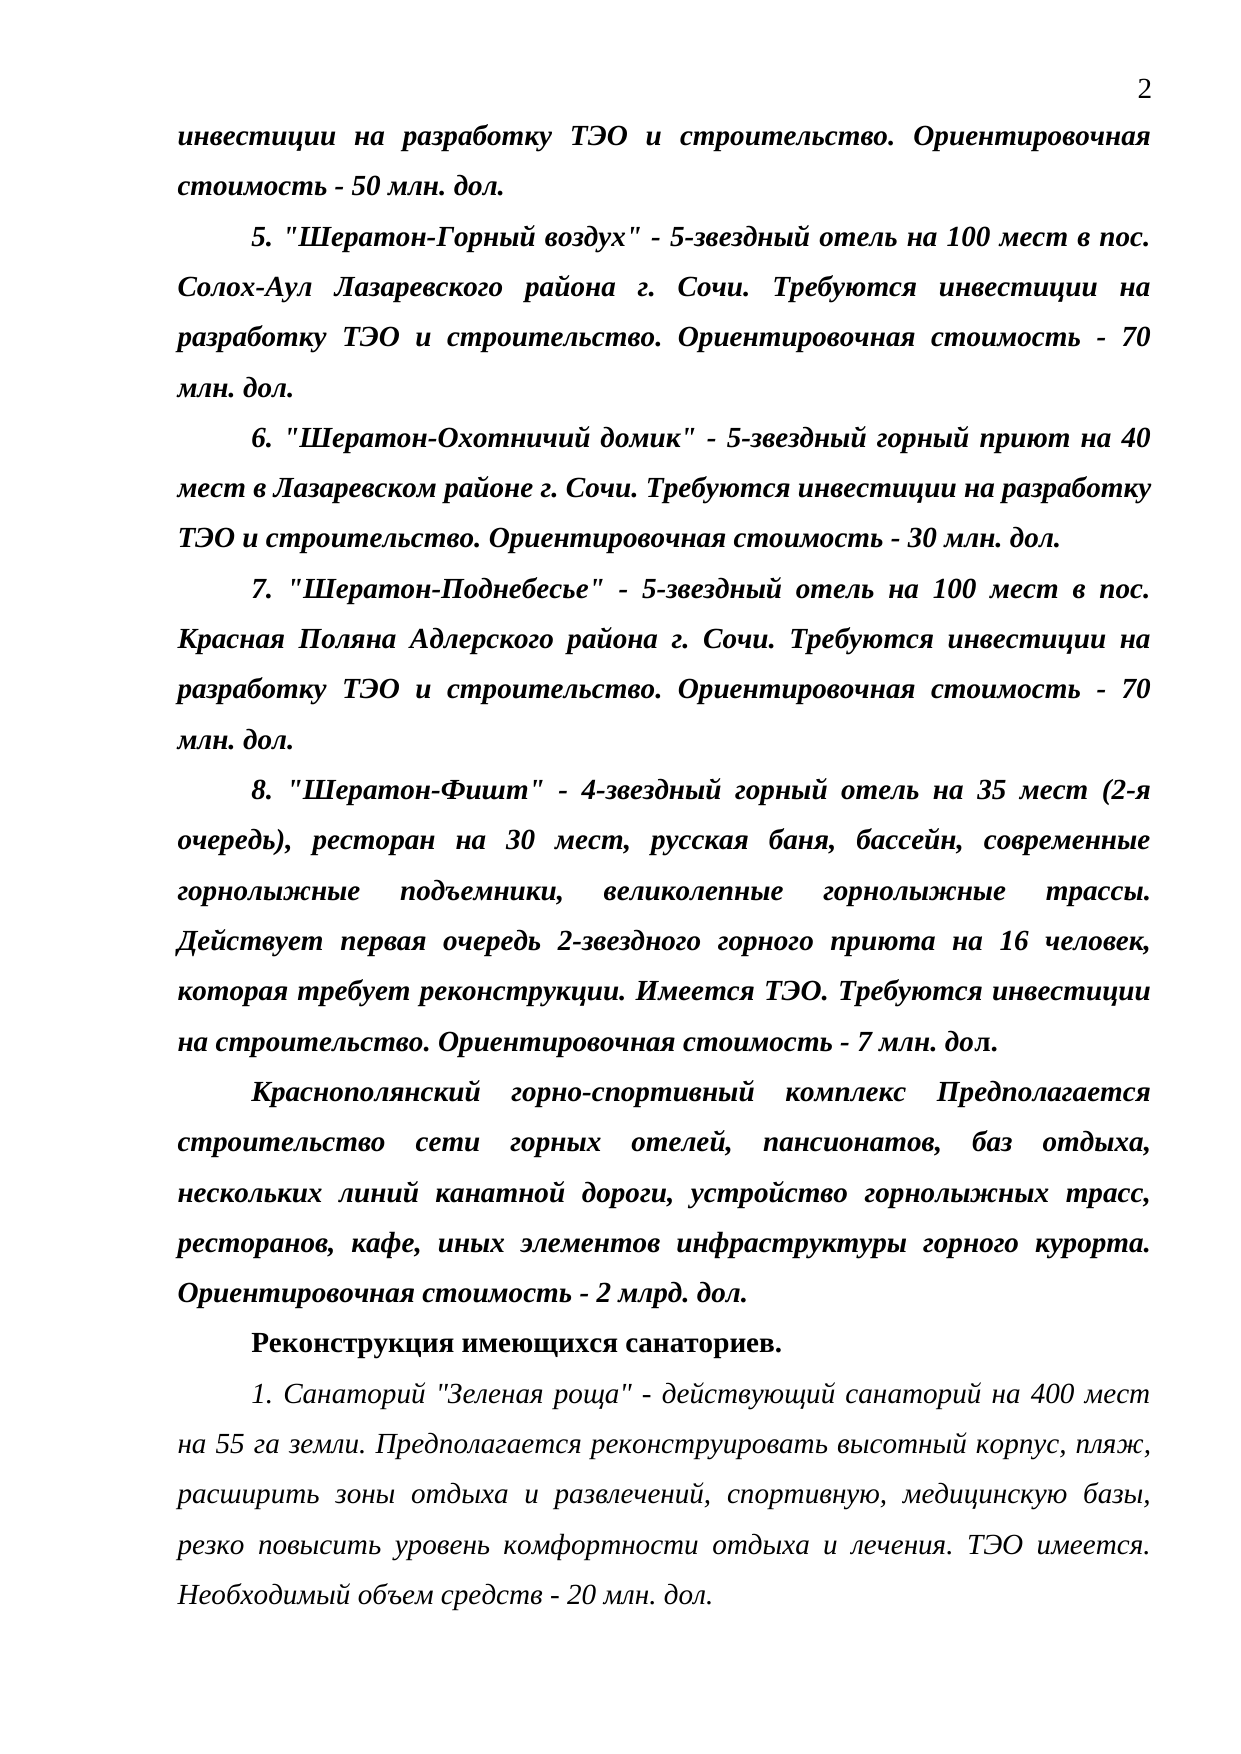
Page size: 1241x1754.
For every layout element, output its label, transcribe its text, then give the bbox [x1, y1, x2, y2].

text 1. Санаторий "Зеленая роща" - действующий санаторий на 400 мест на 55 га земли. Предполагается реконструировать высотный корпус, пляж, расширить зоны отдыха и развлечений, спортивную, медицинскую базы, резко повысить уровень комфортности отдыха и лечения. ТЭО имеется. Необходимый объем средств - 20 млн. дол. [177, 1376, 1152, 1611]
text 7. "Шератон-Поднебесье" - 5-звездный отель на 100 мест в пос. Красная Поляна Адлерского района г. Сочи. Требуются инвестиции на разработку ТЭО и строительство. Ориентировочная стоимость - 70 млн. дол. [177, 571, 1152, 755]
text 6. "Шератон-Охотничий домик" - 5-звездный горный приют на 40 мест в Лазаревском районе г. Сочи. Требуются инвестиции на разработку ТЭО и строительство. Ориентировочная стоимость - 30 млн. дол. [177, 420, 1152, 554]
text Краснополянский горно-спортивный комплекс Предполагается строительство сети горных отелей, пансионатов, баз отдыха, нескольких линий канатной дороги, устройство горнолыжных трасс, ресторанов, кафе, иных элементов инфраструктуры горного курорта. Ориентировочная стоимость - 2 млрд. дол. [177, 1074, 1152, 1309]
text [177, 118, 1152, 202]
text 8. "Шератон-Фишт" - 4-звездный горный отель на 35 мест (2-я очередь), ресторан на 30 мест, русская баня, бассейн, современные горнолыжные подъемники, великолепные горнолыжные трассы. Действует первая очередь 2-звездного горного приюта на 16 человек, которая требует реконструкции. Имеется ТЭО. Требуются инвестиции на строительство. Ориентировочная стоимость - 7 млн. дол. [177, 772, 1152, 1057]
text Реконструкция имеющихся санаториев. [177, 1326, 1152, 1359]
text 5. "Шератон-Горный воздух" - 5-звездный отель на 100 мест в пос. Солох-Аул Лазаревского района г. Сочи. Требуются инвестиции на разработку ТЭО и строительство. Ориентировочная стоимость - 70 млн. дол. [177, 219, 1152, 403]
